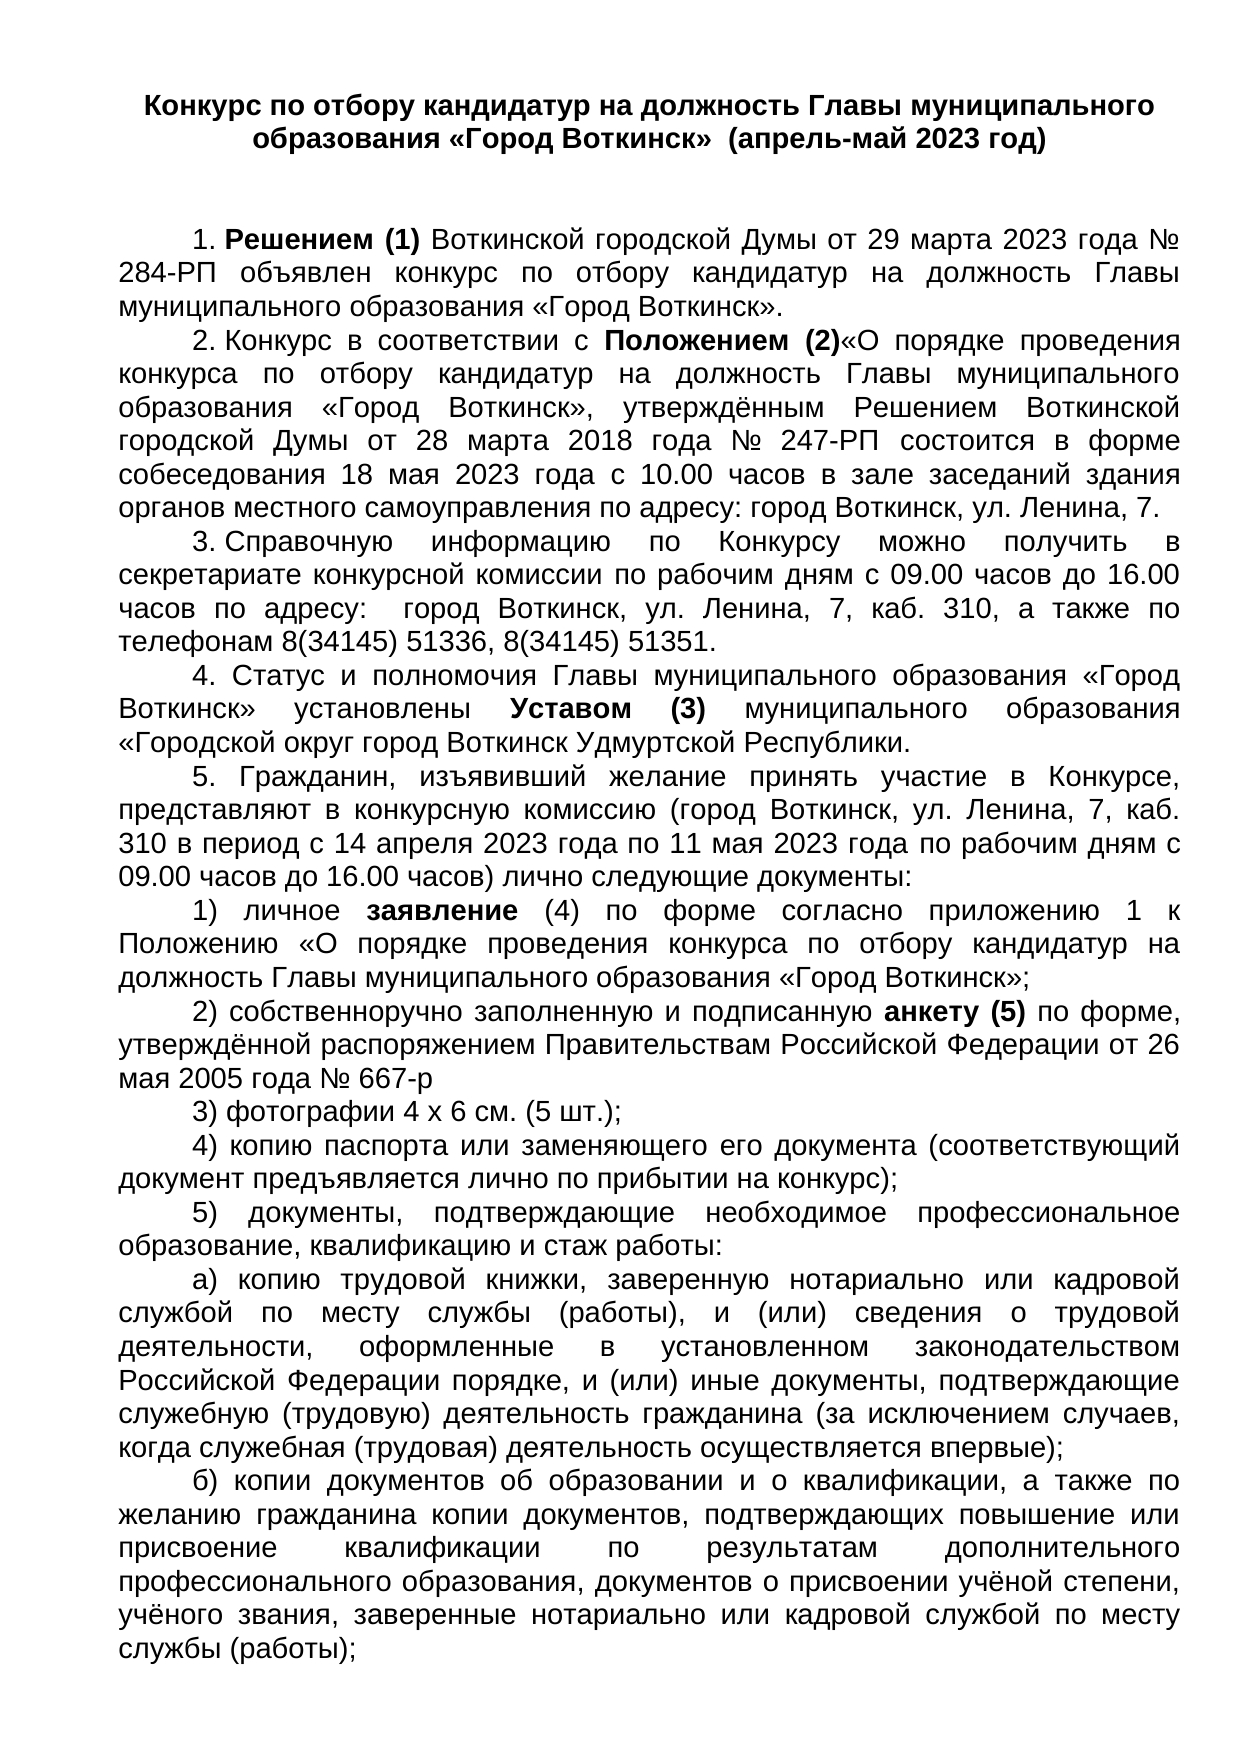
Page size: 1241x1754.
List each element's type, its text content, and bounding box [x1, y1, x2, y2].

text 1. Решением (1) Воткинской городской Думы от 29 марта 2023 года № 284-РП объявлен конкурс по отбору кандидатур на должность Главы муниципального образования «Город Воткинск». [118, 222, 1181, 323]
text 5. Гражданин, изъявивший желание принять участие в Конкурсе, представляют в конкурсную комиссию (город Воткинск, ул. Ленина, 7, каб. 310 в период с 14 апреля 2023 года по 11 мая 2023 года по рабочим дням с 09.00 часов до 16.00 часов) лично следующие документы: [118, 759, 1181, 893]
text 5) документы, подтверждающие необходимое профессиональное образование, квалификацию и стаж работы: [118, 1195, 1181, 1262]
text 4) копию паспорта или заменяющего его документа (соответствующий документ предъявляется лично по прибытии на конкурс); [118, 1128, 1181, 1195]
text Конкурс по отбору кандидатур на должность Главы муниципального [118, 88, 1181, 121]
text б) копии документов об образовании и о квалификации, а также по желанию гражданина копии документов, подтверждающих повышение или присвоение квалификации по результатам дополнительного профессионального образования, документов о присвоении учёной степени, учёного звания, заверенные нотариально или кадровой службой по месту службы (работы); [118, 1463, 1181, 1664]
text образования «Город Воткинск» (апрель-май 2023 год) [118, 121, 1181, 155]
text 3) фотографии 4 x . (5 шт.); [118, 1094, 1181, 1128]
text 1) личное заявление (4) по форме согласно приложению 1 к Положению «О порядке проведения конкурса по отбору кандидатур на должность Главы муниципального образования «Город Воткинск»; [118, 893, 1181, 993]
text 4. Статус и полномочия Главы муниципального образования «Город Воткинск» установлены Уставом (3) муниципального образования «Городской округ город Воткинск Удмуртской Республики. [118, 658, 1181, 759]
text 2. Конкурс в соответствии с Положением (2)«О порядке проведения конкурса по отбору кандидатур на должность Главы муниципального образования «Город Воткинск», утверждённым Решением Воткинской городской Думы от 28 марта 2018 года № 247-РП состоится в форме собеседования 18 мая 2023 года c 10.00 часов в зале заседаний здания органов местного самоуправления по адресу: город Воткинск, ул. Ленина, 7. [118, 323, 1181, 524]
text 2) собственноручно заполненную и подписанную анкету (5) по форме, утверждённой распоряжением Правительствам Российской Федерации от 26 мая 2005 года № 667-р [118, 993, 1181, 1094]
text а) копию трудовой книжки, заверенную нотариально или кадровой службой по месту службы (работы), и (или) сведения о трудовой деятельности, оформленные в установленном законодательством Российской Федерации порядке, и (или) иные документы, подтверждающие служебную (трудовую) деятельность гражданина (за исключением случаев, когда служебная (трудовая) деятельность осуществляется впервые); [118, 1262, 1181, 1463]
text 3. Справочную информацию по Конкурсу можно получить в секретариате конкурсной комиссии по рабочим дням с 09.00 часов до 16.00 часов по адресу: город Воткинск, ул. Ленина, 7, каб. 310, а также по телефонам 8(34145) 51336, 8(34145) 51351. [118, 524, 1181, 658]
